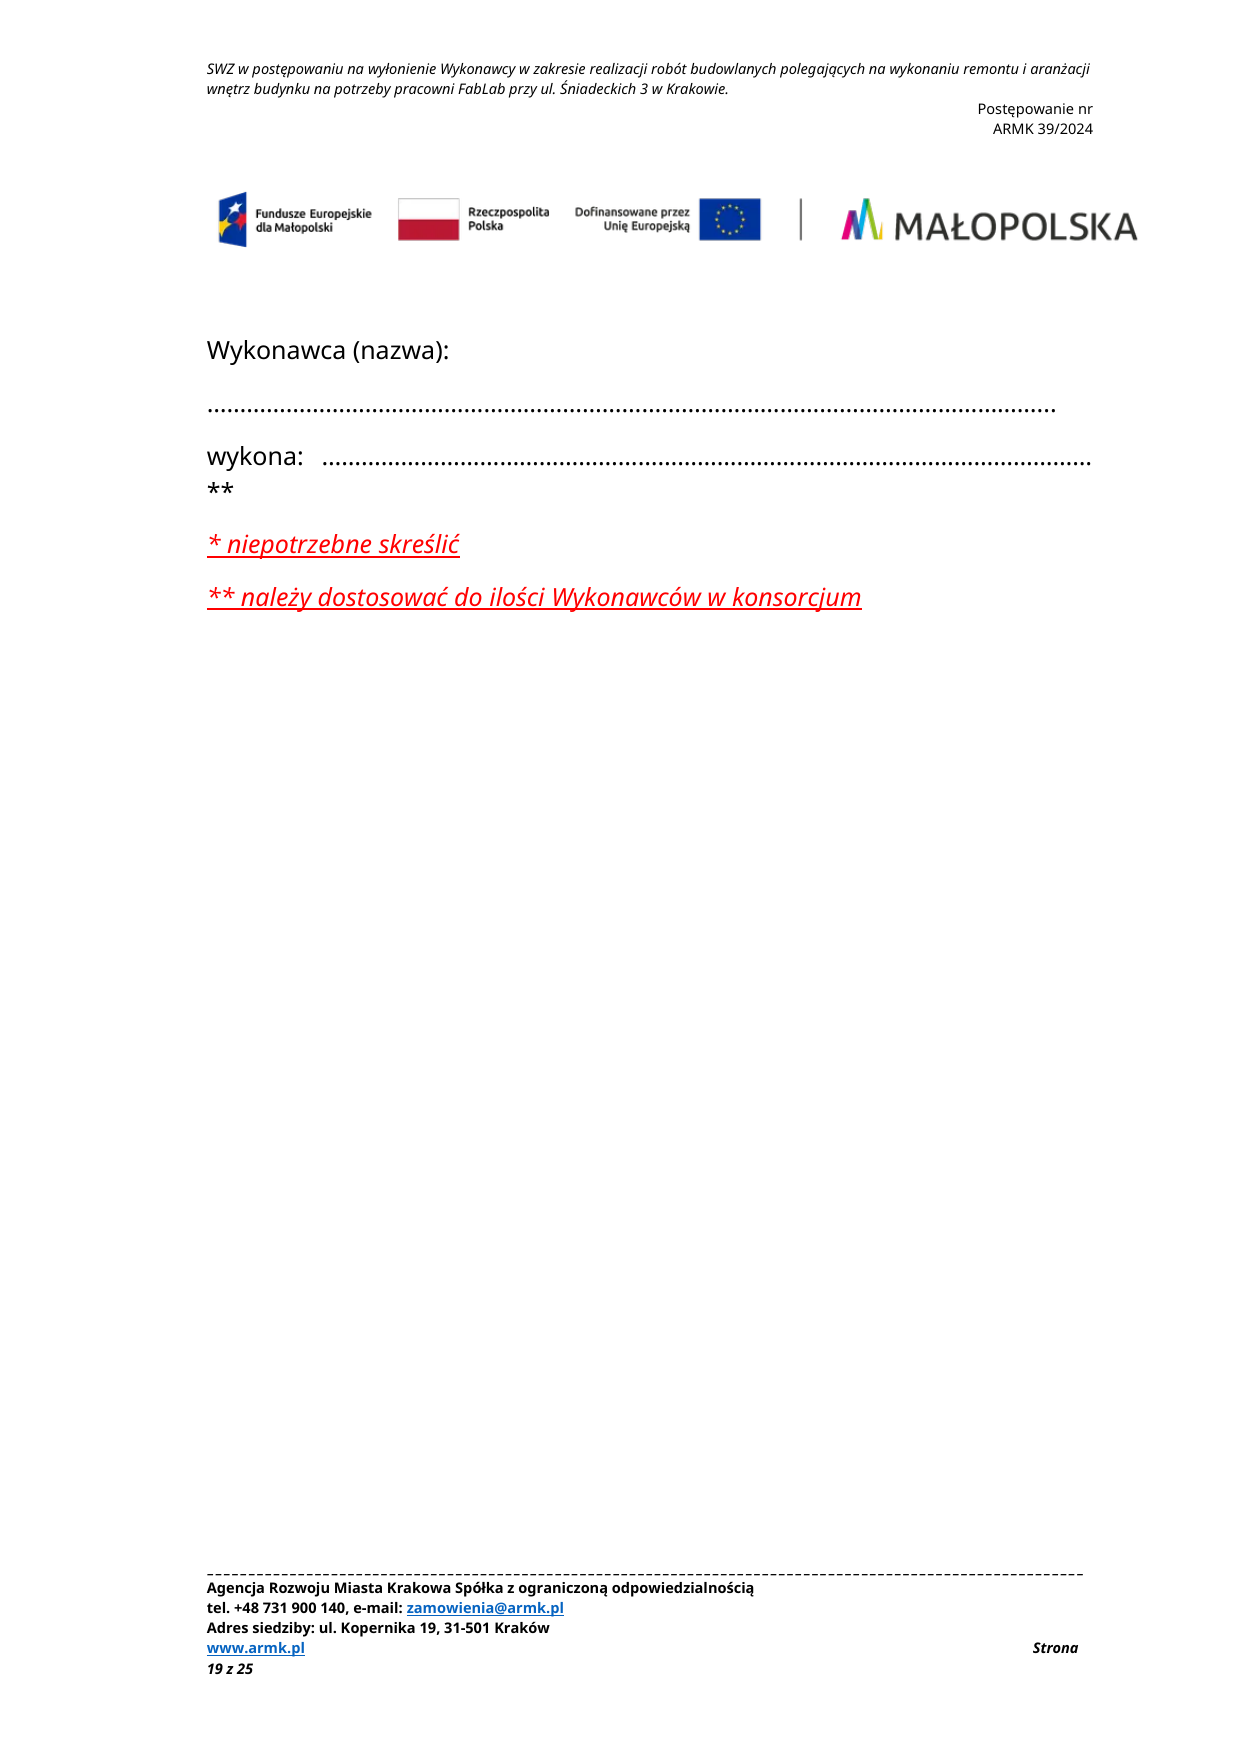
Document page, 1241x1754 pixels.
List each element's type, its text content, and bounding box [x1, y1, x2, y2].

text ** należy dostosować do ilości Wykonawców w konsorcjum [207, 579, 1093, 614]
text * niepotrzebne skreślić [207, 527, 1093, 561]
picture [206, 178, 1152, 261]
text Wykonawca (nazwa): [207, 333, 1093, 367]
text ………………………………………………………………………………………………………………... [207, 385, 1093, 419]
text wykona: ……………………………………………………………………………………………………… ** [207, 438, 1093, 508]
